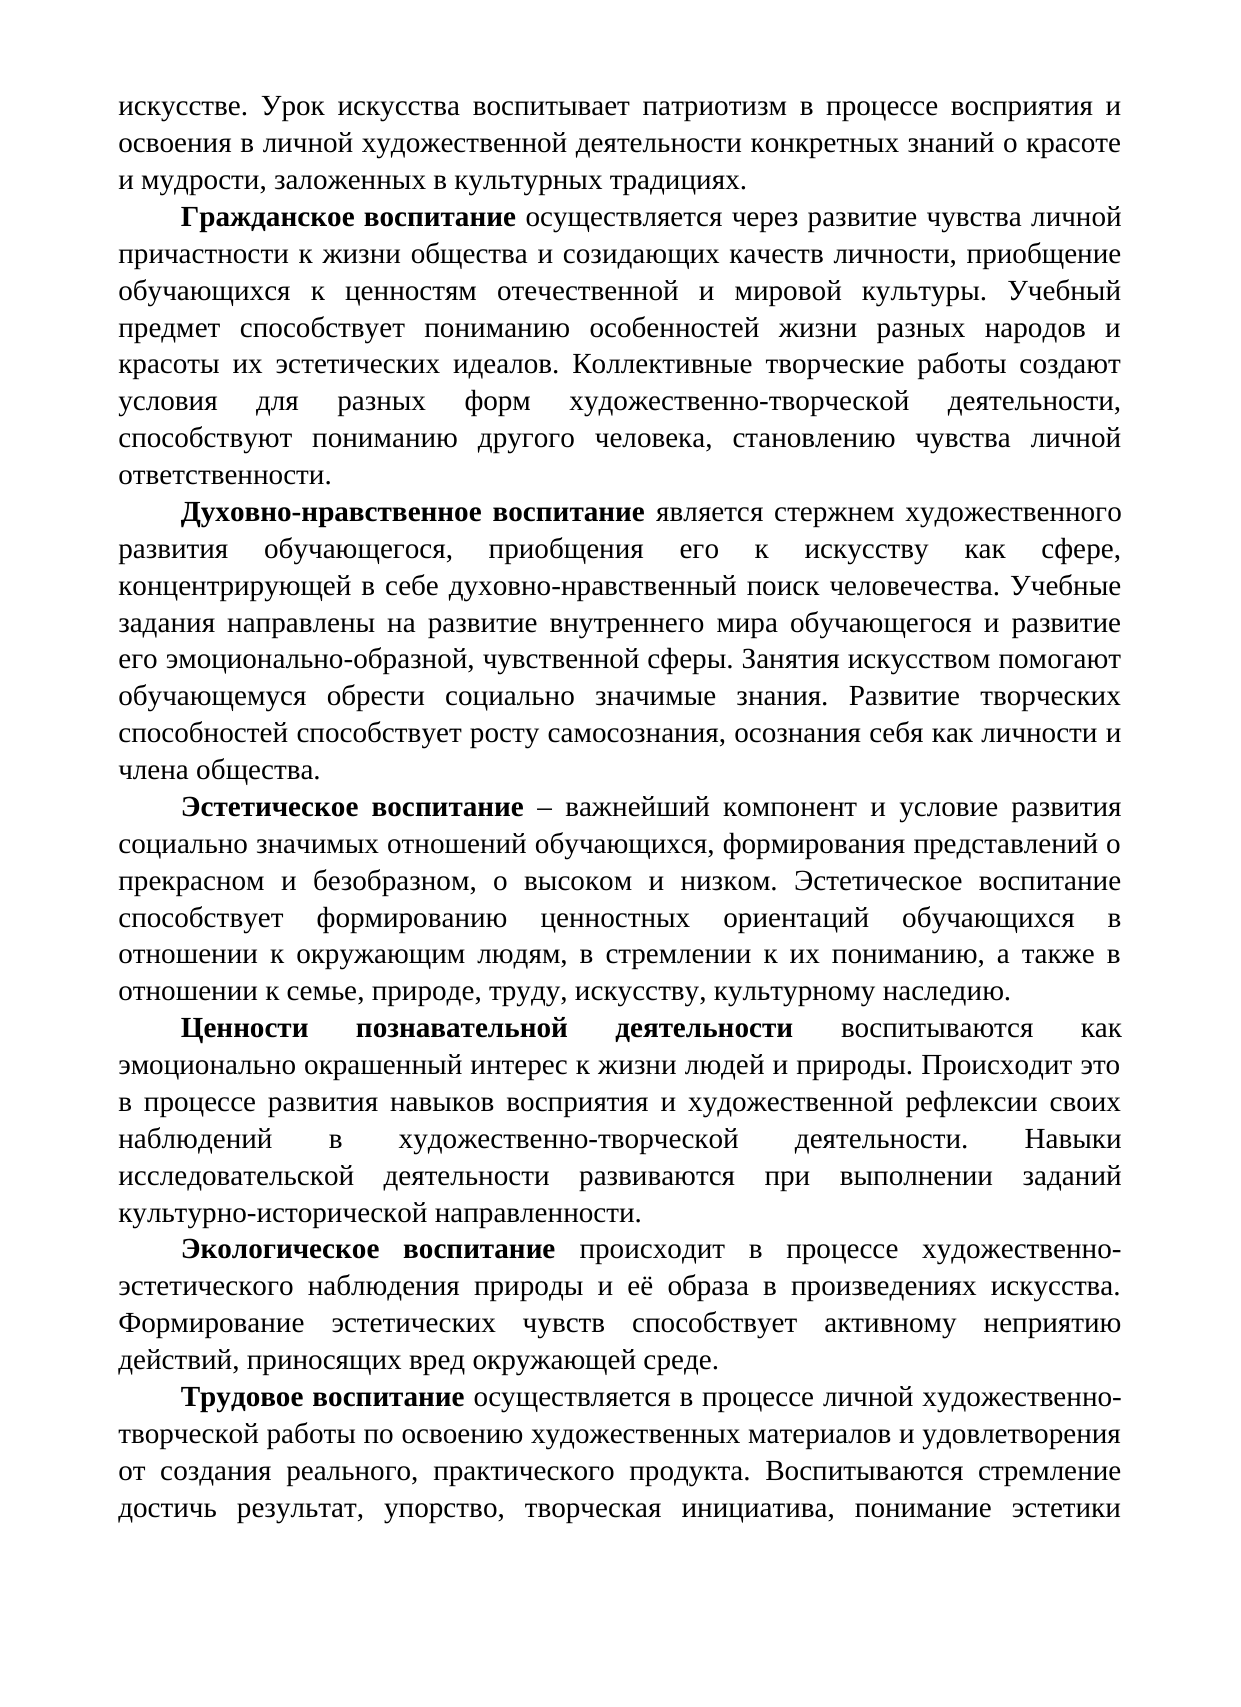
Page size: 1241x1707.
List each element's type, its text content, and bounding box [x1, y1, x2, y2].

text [118, 88, 1122, 196]
text Духовно-нравственное воспитание является стержнем художественного развития обучающегося, приобщения его к искусству как сфере, концентрирующей в себе духовно-нравственный поиск человечества. Учебные задания направлены на развитие внутреннего мира обучающегося и развитие его эмоционально-образной, чувственной сферы. Занятия искусством помогают обучающемуся обрести социально значимые знания. Развитие творческих способностей способствует росту самосознания, осознания себя как личности и члена общества. [118, 494, 1122, 786]
text Экологическое воспитание происходит в процессе художественно-эстетического наблюдения природы и её образа в произведениях искусства. Формирование эстетических чувств способствует активному неприятию действий, приносящих вред окружающей среде. [118, 1232, 1122, 1376]
text Эстетическое воспитание – важнейший компонент и условие развития социально значимых отношений обучающихся, формирования представлений о прекрасном и безобразном, о высоком и низком. Эстетическое воспитание способствует формированию ценностных ориентаций обучающихся в отношении к окружающим людям, в стремлении к их пониманию, а также в отношении к семье, природе, труду, искусству, культурному наследию. [118, 789, 1122, 1007]
text Гражданское воспитание осуществляется через развитие чувства личной причастности к жизни общества и созидающих качеств личности, приобщение обучающихся к ценностям отечественной и мировой культуры. Учебный предмет способствует пониманию особенностей жизни разных народов и красоты их эстетических идеалов. Коллективные творческие работы создают условия для разных форм художественно-творческой деятельности, способствуют пониманию другого человека, становлению чувства личной ответственности. [118, 199, 1122, 491]
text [118, 1379, 1122, 1523]
text Ценности познавательной деятельности воспитываются как эмоционально окрашенный интерес к жизни людей и природы. Происходит это в процессе развития навыков восприятия и художественной рефлексии своих наблюдений в художественно-творческой деятельности. Навыки исследовательской деятельности развиваются при выполнении заданий культурно-исторической направленности. [118, 1010, 1122, 1228]
